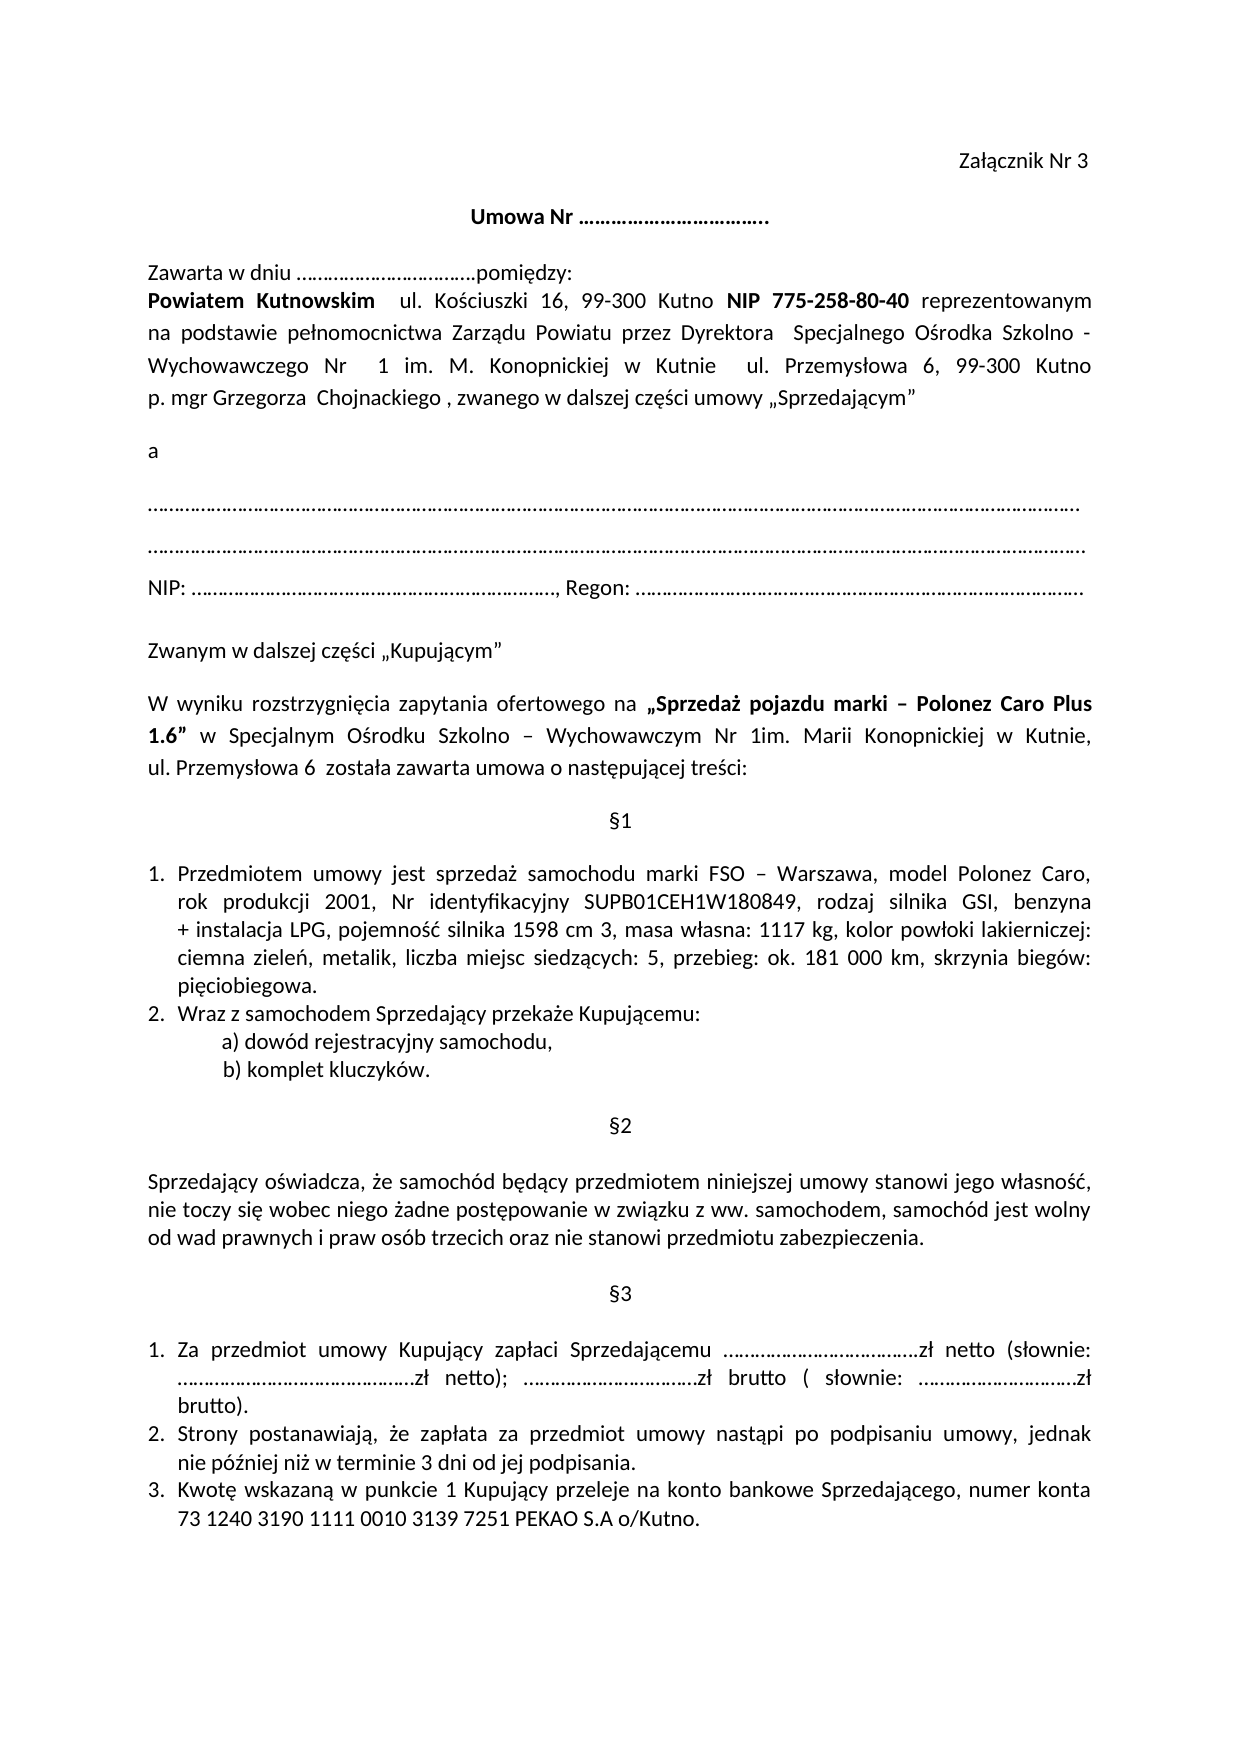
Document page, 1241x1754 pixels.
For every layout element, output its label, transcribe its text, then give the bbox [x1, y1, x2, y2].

text §3 [148, 1279, 1093, 1307]
text Załącznik Nr 3 [885, 146, 1093, 174]
text Zawarta w dniu …………………………….pomiędzy: [148, 258, 1093, 286]
text ………………………………………………………………………………………………………………………………………………………………………………………………………………………………………………………….………………………………………………………………NIP: ……………………………………………………………, Regon: …………………………….…………………………………………… [148, 489, 1093, 601]
text a [148, 436, 1093, 464]
text Powiatem Kutnowskim ul. Kościuszki 16, 99-300 Kutno NIP 775-258-80-40 reprezentowanym na podstawie pełnomocnictwa Zarządu Powiatu przez Dyrektora Specjalnego Ośrodka Szkolno - Wychowawczego Nr 1 im. M. Konopnickiej w Kutnie ul. Przemysłowa 6, 99-300 Kutno p. mgr Grzegorza Chojnackiego , zwanego w dalszej części umowy „Sprzedającym” [148, 286, 1093, 411]
text 2. Wraz z samochodem Sprzedający przekaże Kupującemu: [148, 999, 1093, 1027]
text §1 [148, 806, 1093, 834]
text Sprzedający oświadcza, że samochód będący przedmiotem niniejszej umowy stanowi jego własność, nie toczy się wobec niego żadne postępowanie w związku z ww. samochodem, samochód jest wolny od wad prawnych i praw osób trzecich oraz nie stanowi przedmiotu zabezpieczenia. [148, 1167, 1093, 1251]
text Umowa Nr …………………………….. [148, 202, 1093, 230]
list b) komplet kluczyków. [223, 1055, 1093, 1083]
text 3. Kwotę wskazaną w punkcie 1 Kupujący przeleje na konto bankowe Sprzedającego, numer konta 73 1240 3190 1111 0010 3139 7251 PEKAO S.A o/Kutno. [148, 1476, 1093, 1532]
text 1. Przedmiotem umowy jest sprzedaż samochodu marki FSO – Warszawa, model Polonez Caro, rok produkcji 2001, Nr identyfikacyjny SUPB01CEH1W180849, rodzaj silnika GSI, benzyna + instalacja LPG, pojemność silnika 1598 cm 3, masa własna: 1117 kg, kolor powłoki lakierniczej: ciemna zieleń, metalik, liczba miejsc siedzących: 5, przebieg: ok. 181 000 km, skrzynia biegów: pięciobiegowa. [148, 859, 1093, 999]
text a) dowód rejestracyjny samochodu, [148, 1027, 1093, 1055]
text W wyniku rozstrzygnięcia zapytania ofertowego na „Sprzedaż pojazdu marki – Polonez Caro Plus 1.6” w Specjalnym Ośrodku Szkolno – Wychowawczym Nr 1im. Marii Konopnickiej w Kutnie, ul. Przemysłowa 6 została zawarta umowa o następującej treści: [148, 689, 1093, 781]
text 1. Za przedmiot umowy Kupujący zapłaci Sprzedającemu ……………………………….zł netto (słownie: ………………………………………zł netto); ……………………………zł brutto ( słownie: …………………………zł brutto). [148, 1336, 1093, 1419]
text 2. Strony postanawiają, że zapłata za przedmiot umowy nastąpi po podpisaniu umowy, jednak nie później niż w terminie 3 dni od jej podpisania. [148, 1419, 1093, 1476]
text §2 [148, 1111, 1093, 1139]
text Zwanym w dalszej części „Kupującym” [148, 636, 1093, 664]
